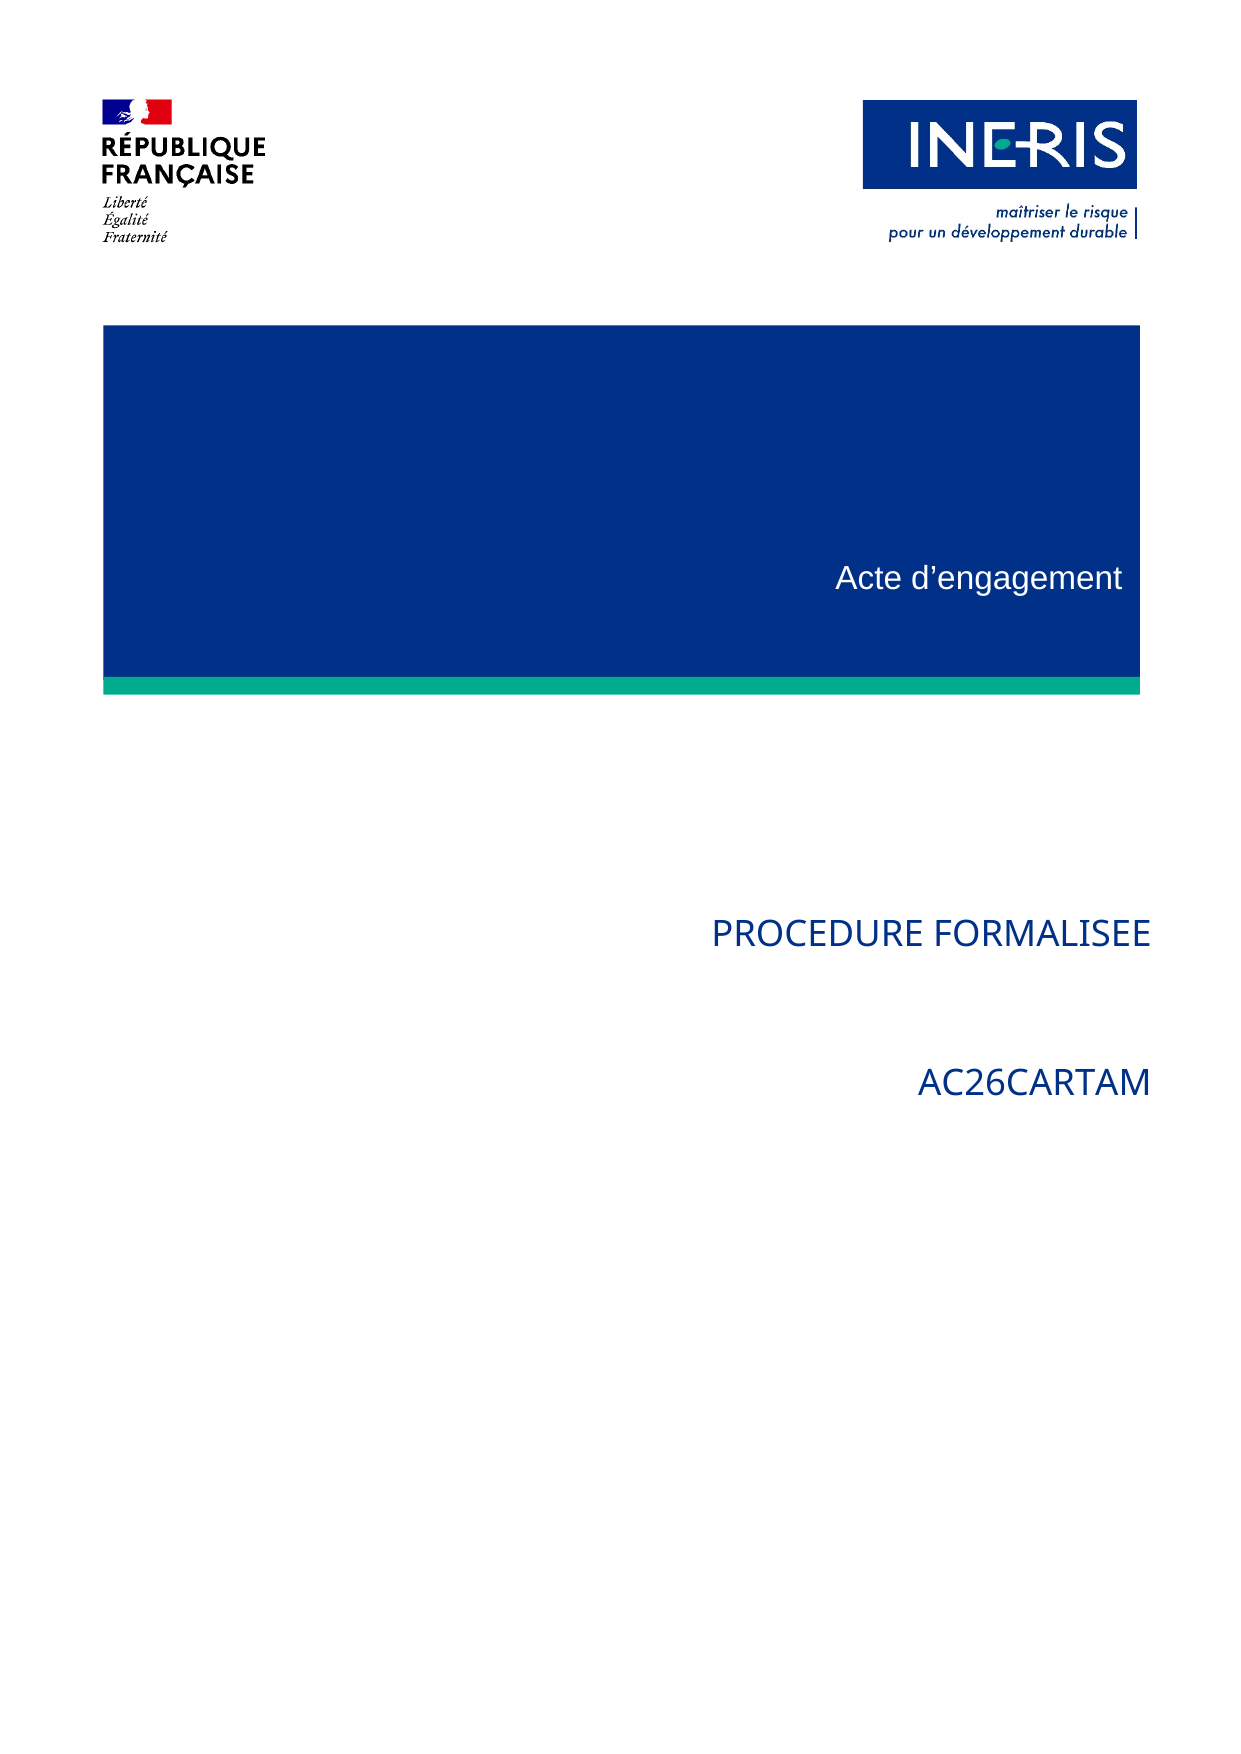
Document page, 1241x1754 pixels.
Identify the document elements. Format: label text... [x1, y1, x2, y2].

picture [862, 100, 1137, 242]
picture [77, 75, 290, 267]
text PROCEDURE FORMALISEE [89, 908, 1152, 957]
text Acte d’engagement [89, 558, 1122, 596]
text AC26CARTAM [89, 1057, 1152, 1106]
